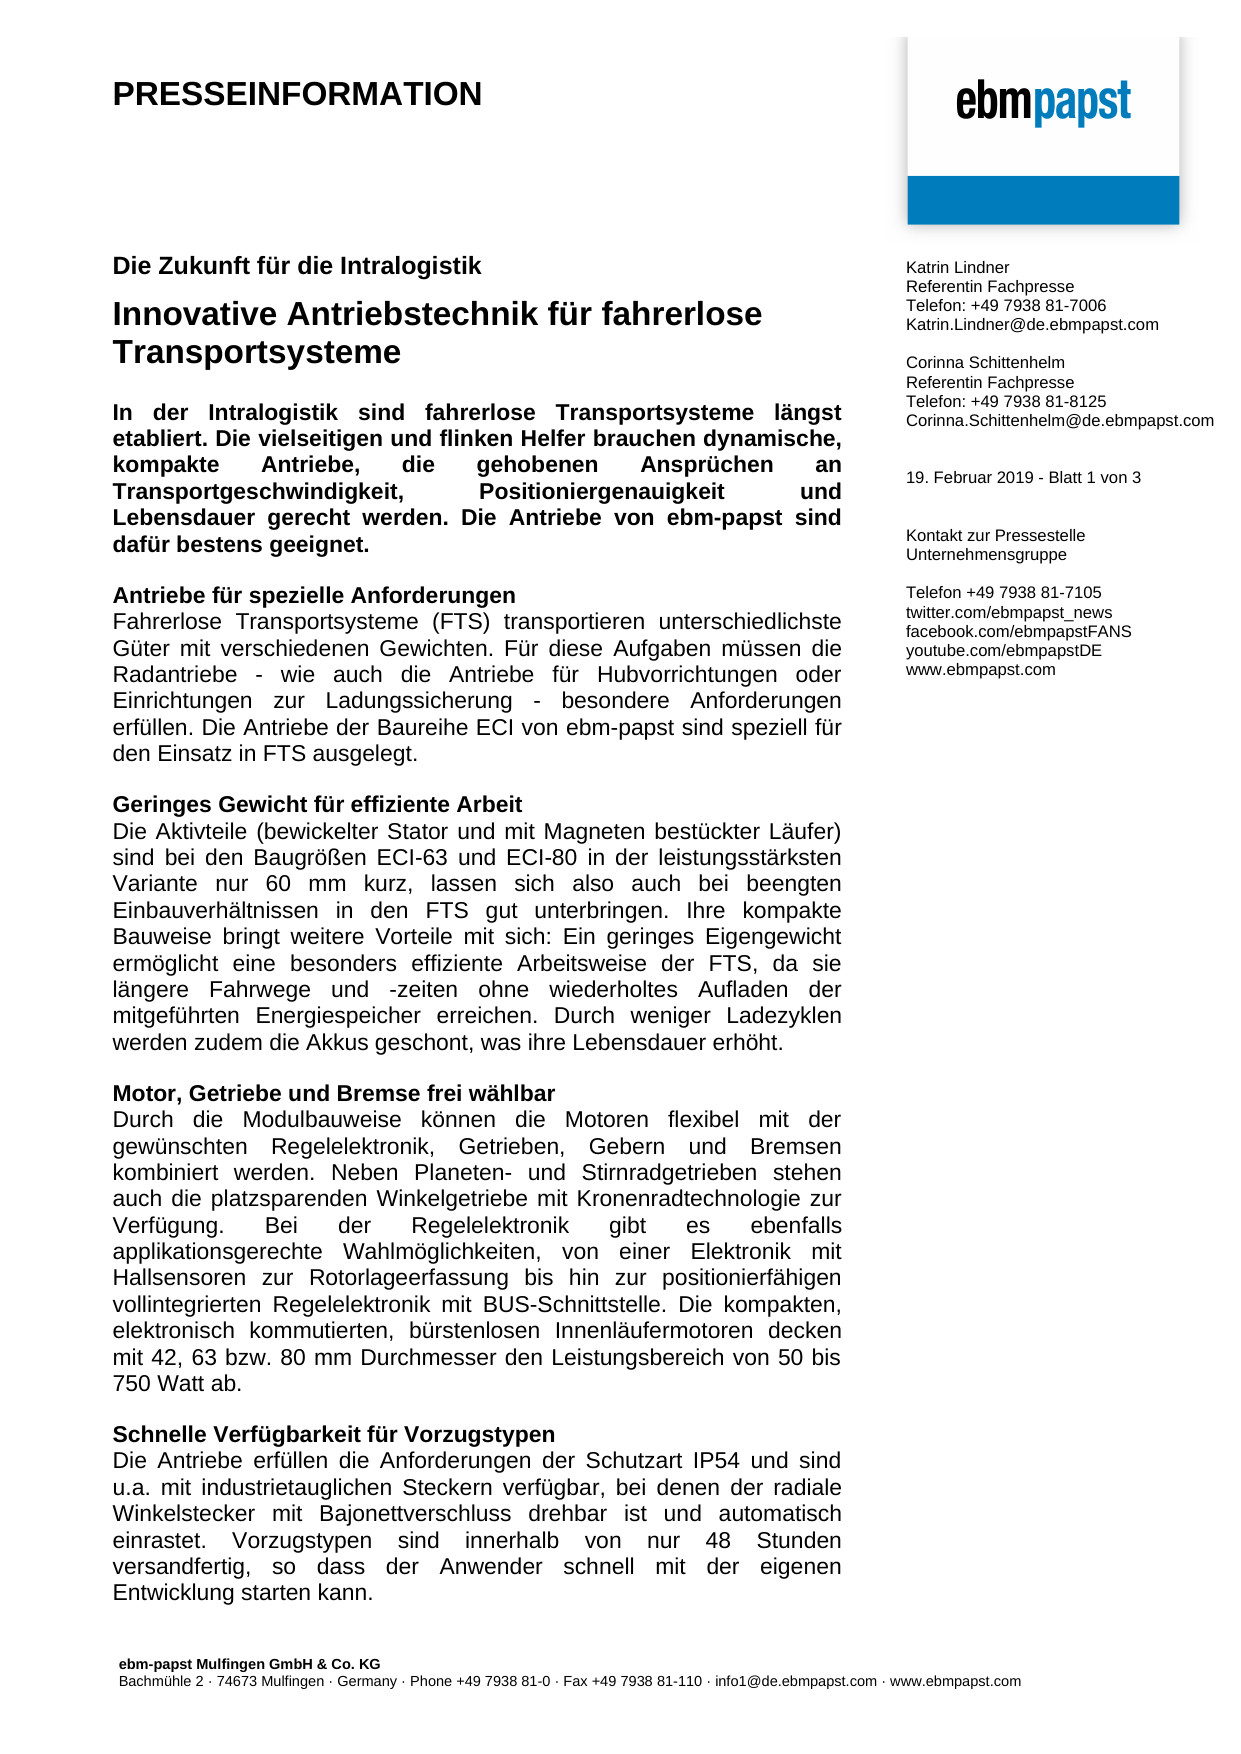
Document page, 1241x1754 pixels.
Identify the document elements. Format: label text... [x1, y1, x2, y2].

text Fahrerlose Transportsysteme (FTS) transportieren unterschiedlichste Güter mit verschiedenen Gewichten. Für diese Aufgaben müssen die Radantriebe - wie auch die Antriebe für Hubvorrichtungen oder Einrichtungen zur Ladungssicherung - besondere Anforderungen erfüllen. Die Antriebe der Baureihe ECI von ebm-papst sind speziell für den Einsatz in FTS ausgelegt. [112, 608, 842, 766]
text In der Intralogistik sind fahrerlose Transportsysteme längst etabliert. Die vielseitigen und flinken Helfer brauchen dynamische, kompakte Antriebe, die gehobenen Ansprüchen an Transportgeschwindigkeit, Positioniergenauigkeit und Lebensdauer gerecht werden. Die Antriebe von ebm-papst sind dafür bestens geeignet. [112, 399, 842, 557]
text Motor, Getriebe und Bremse frei wählbar [112, 1080, 842, 1106]
text Die Antriebe erfüllen die Anforderungen der Schutzart IP54 und sind u.a. mit industrietauglichen Steckern verfügbar, bei denen der radiale Winkelstecker mit Bajonettverschluss drehbar ist und automatisch einrastet. Vorzugstypen sind innerhalb von nur 48 Stunden versandfertig, so dass der Anwender schnell mit der eigenen Entwicklung starten kann. [112, 1447, 842, 1606]
text Geringes Gewicht für effiziente Arbeit [112, 791, 842, 818]
text Antriebe für spezielle Anforderungen [112, 582, 842, 608]
text Schnelle Verfügbarkeit für Vorzugstypen [112, 1421, 842, 1447]
text Die Aktivteile (bewickelter Stator und mit Magneten bestückter Läufer) sind bei den Baugrößen ECI-63 und ECI-80 in der leistungsstärksten Variante nur 60 mm kurz, lassen sich also auch bei beengten Einbauverhältnissen in den FTS gut unterbringen. Ihre kompakte Bauweise bringt weitere Vorteile mit sich: Ein geringes Eigengewicht ermöglicht eine besonders effiziente Arbeitsweise der FTS, da sie längere Fahrwege und -zeiten ohne wiederholtes Aufladen der mitgeführten Energiespeicher erreichen. Durch weniger Ladezyklen werden zudem die Akkus geschont, was ihre Lebensdauer erhöht. [112, 818, 842, 1055]
text Durch die Modulbauweise können die Motoren flexibel mit der gewünschten Regelelektronik, Getrieben, Gebern und Bremsen kombiniert werden. Neben Planeten- und Stirnradgetrieben stehen auch die platzsparenden Winkelgetriebe mit Kronenradtechnologie zur Verfügung. Bei der Regelelektronik gibt es ebenfalls applikationsgerechte Wahlmöglichkeiten, von einer Elektronik mit Hallsensoren zur Rotorlageerfassung bis hin zur positionierfähigen vollintegrierten Regelelektronik mit BUS-Schnittstelle. Die kompakten, elektronisch kommutierten, bürstenlosen Innenläufermotoren decken mit 42, 63 bzw. 80 mm Durchmesser den Leistungsbereich von 50 bis 750 Watt ab. [112, 1106, 842, 1396]
